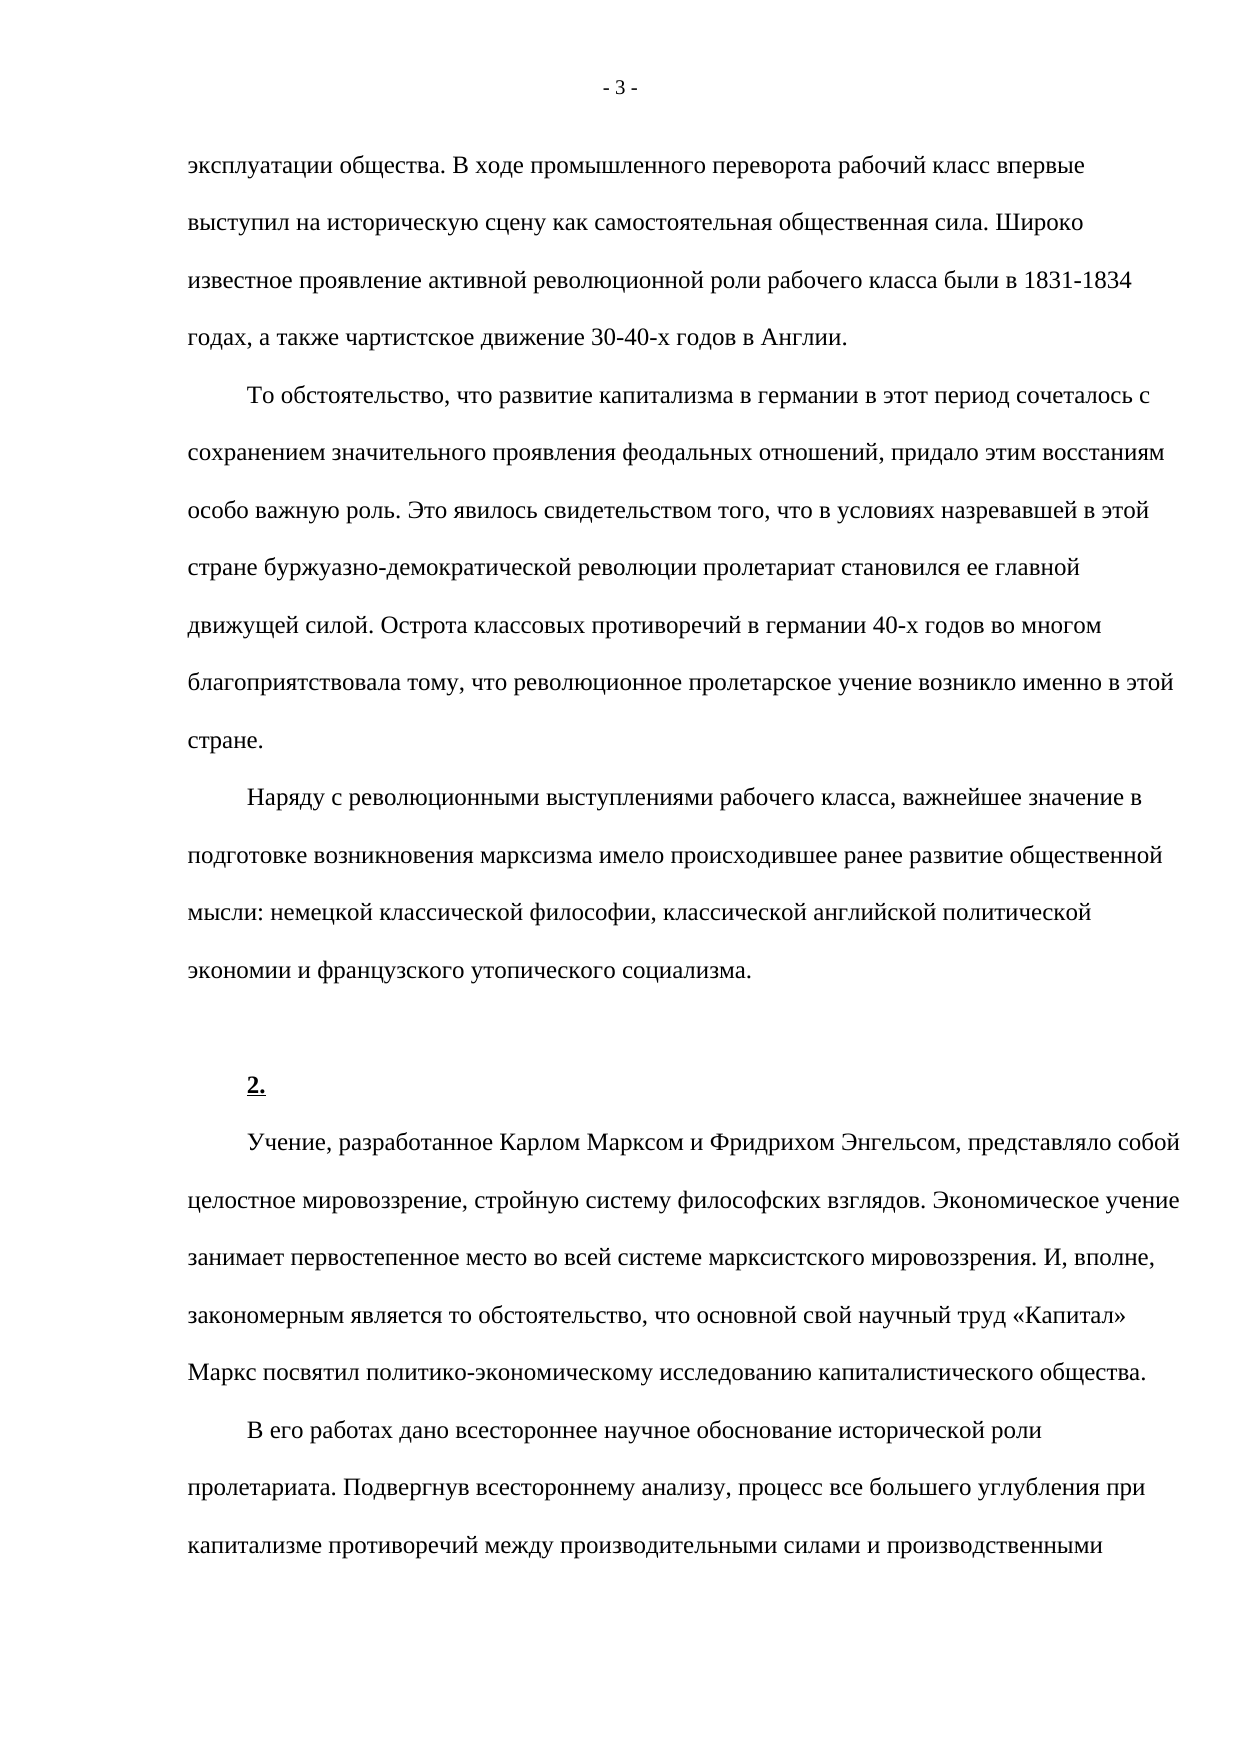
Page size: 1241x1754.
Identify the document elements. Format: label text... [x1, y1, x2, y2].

text Учение, разработанное Карлом Марксом и Фридрихом Энгельсом, представляло собой целостное мировоззрение, стройную систему философских взглядов. Экономическое учение занимает первостепенное место во всей системе марксистского мировоззрения. И, вполне, закономерным является то обстоятельство, что основной свой научный труд «Капитал» Маркс посвятил политико-экономическому исследованию капиталистического общества. [187, 1127, 1181, 1386]
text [187, 150, 1181, 351]
text То обстоятельство, что развитие капитализма в германии в этот период сочеталось с сохранением значительного проявления феодальных отношений, придало этим восстаниям особо важную роль. Это явилось свидетельством того, что в условиях назревавшей в этой стране буржуазно-демократической революции пролетариат становился ее главной движущей силой. Острота классовых противоречий в германии 40-х годов во многом благоприятствовала тому, что революционное пролетарское учение возникло именно в этой стране. [187, 380, 1181, 754]
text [187, 1415, 1181, 1559]
text Наряду с революционными выступлениями рабочего класса, важнейшее значение в подготовке возникновения марксизма имело происходившее ранее развитие общественной мысли: немецкой классической философии, классической английской политической экономии и французского утопического социализма. [187, 782, 1181, 984]
text 2. [187, 1070, 1181, 1099]
